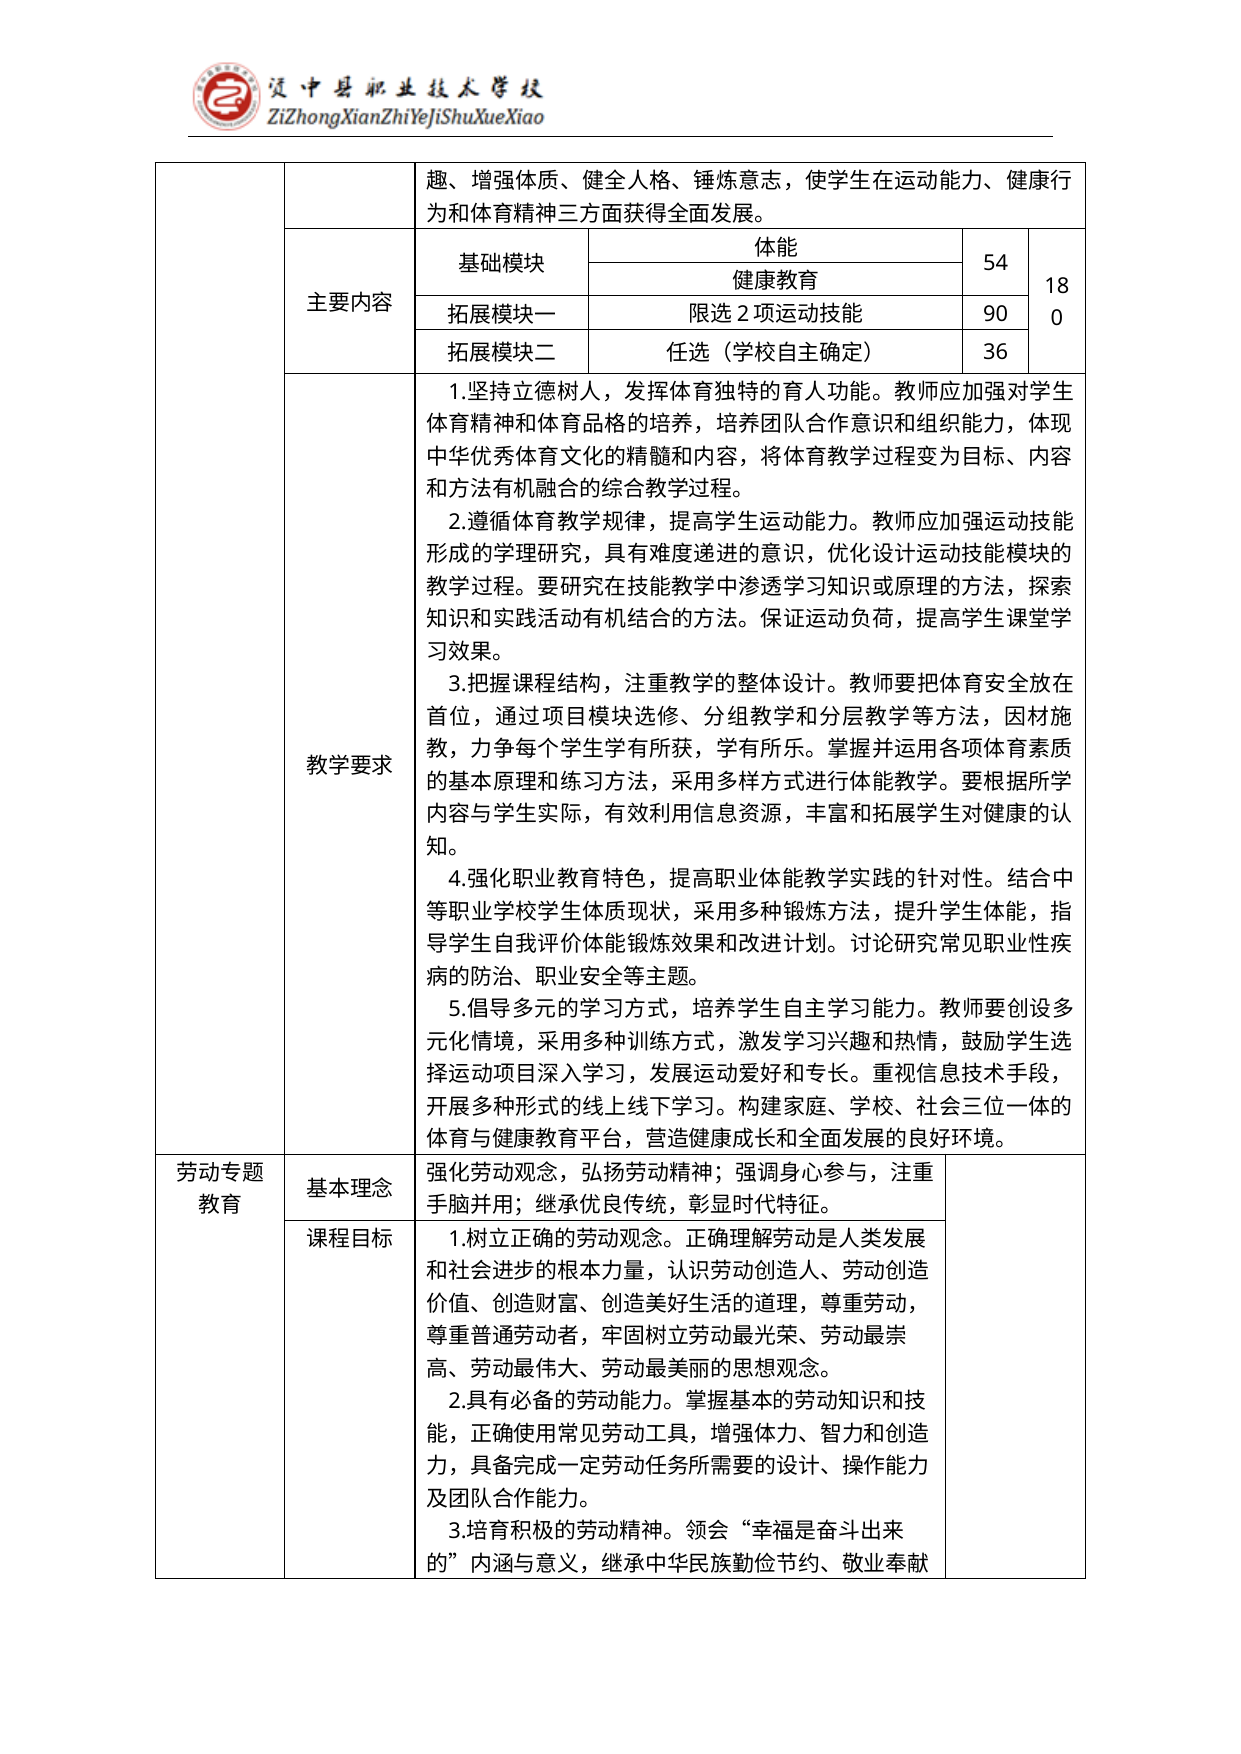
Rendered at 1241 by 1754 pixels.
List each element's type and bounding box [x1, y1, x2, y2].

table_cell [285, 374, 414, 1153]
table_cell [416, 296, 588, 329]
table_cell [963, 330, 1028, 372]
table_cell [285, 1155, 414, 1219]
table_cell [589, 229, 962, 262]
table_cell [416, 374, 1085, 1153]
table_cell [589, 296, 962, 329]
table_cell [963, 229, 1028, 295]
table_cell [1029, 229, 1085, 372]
picture [187, 59, 550, 134]
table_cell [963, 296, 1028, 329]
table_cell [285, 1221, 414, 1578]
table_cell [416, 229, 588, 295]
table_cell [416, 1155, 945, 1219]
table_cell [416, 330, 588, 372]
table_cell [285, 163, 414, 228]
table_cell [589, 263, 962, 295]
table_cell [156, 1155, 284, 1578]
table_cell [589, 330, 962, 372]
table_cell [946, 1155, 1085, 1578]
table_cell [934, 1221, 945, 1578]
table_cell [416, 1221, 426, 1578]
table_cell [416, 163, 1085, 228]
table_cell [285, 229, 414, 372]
